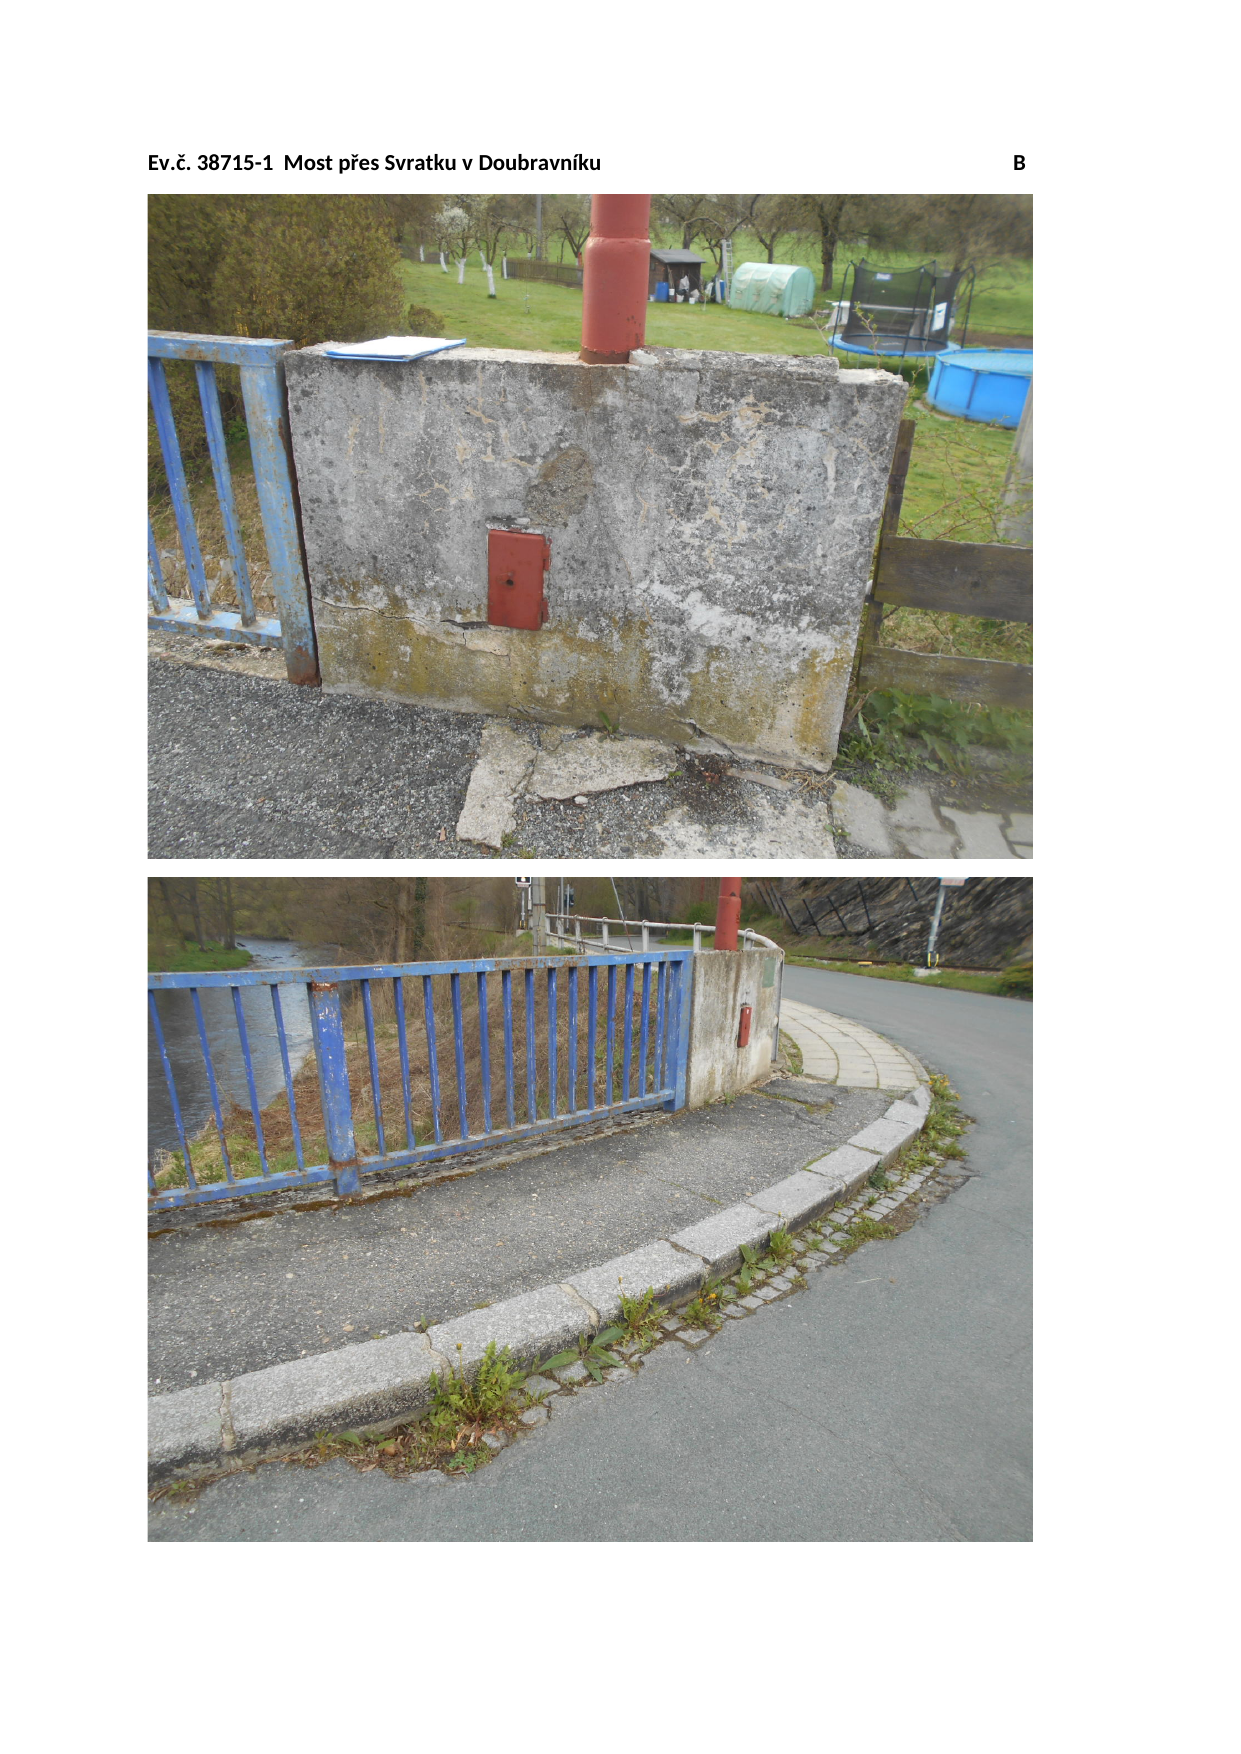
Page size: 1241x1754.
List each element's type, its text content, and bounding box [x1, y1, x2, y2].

text Ev.č. 38715-1 Most přes Svratku v Doubravníku B [148, 148, 1093, 176]
picture [147, 194, 1033, 859]
picture [147, 877, 1033, 1542]
